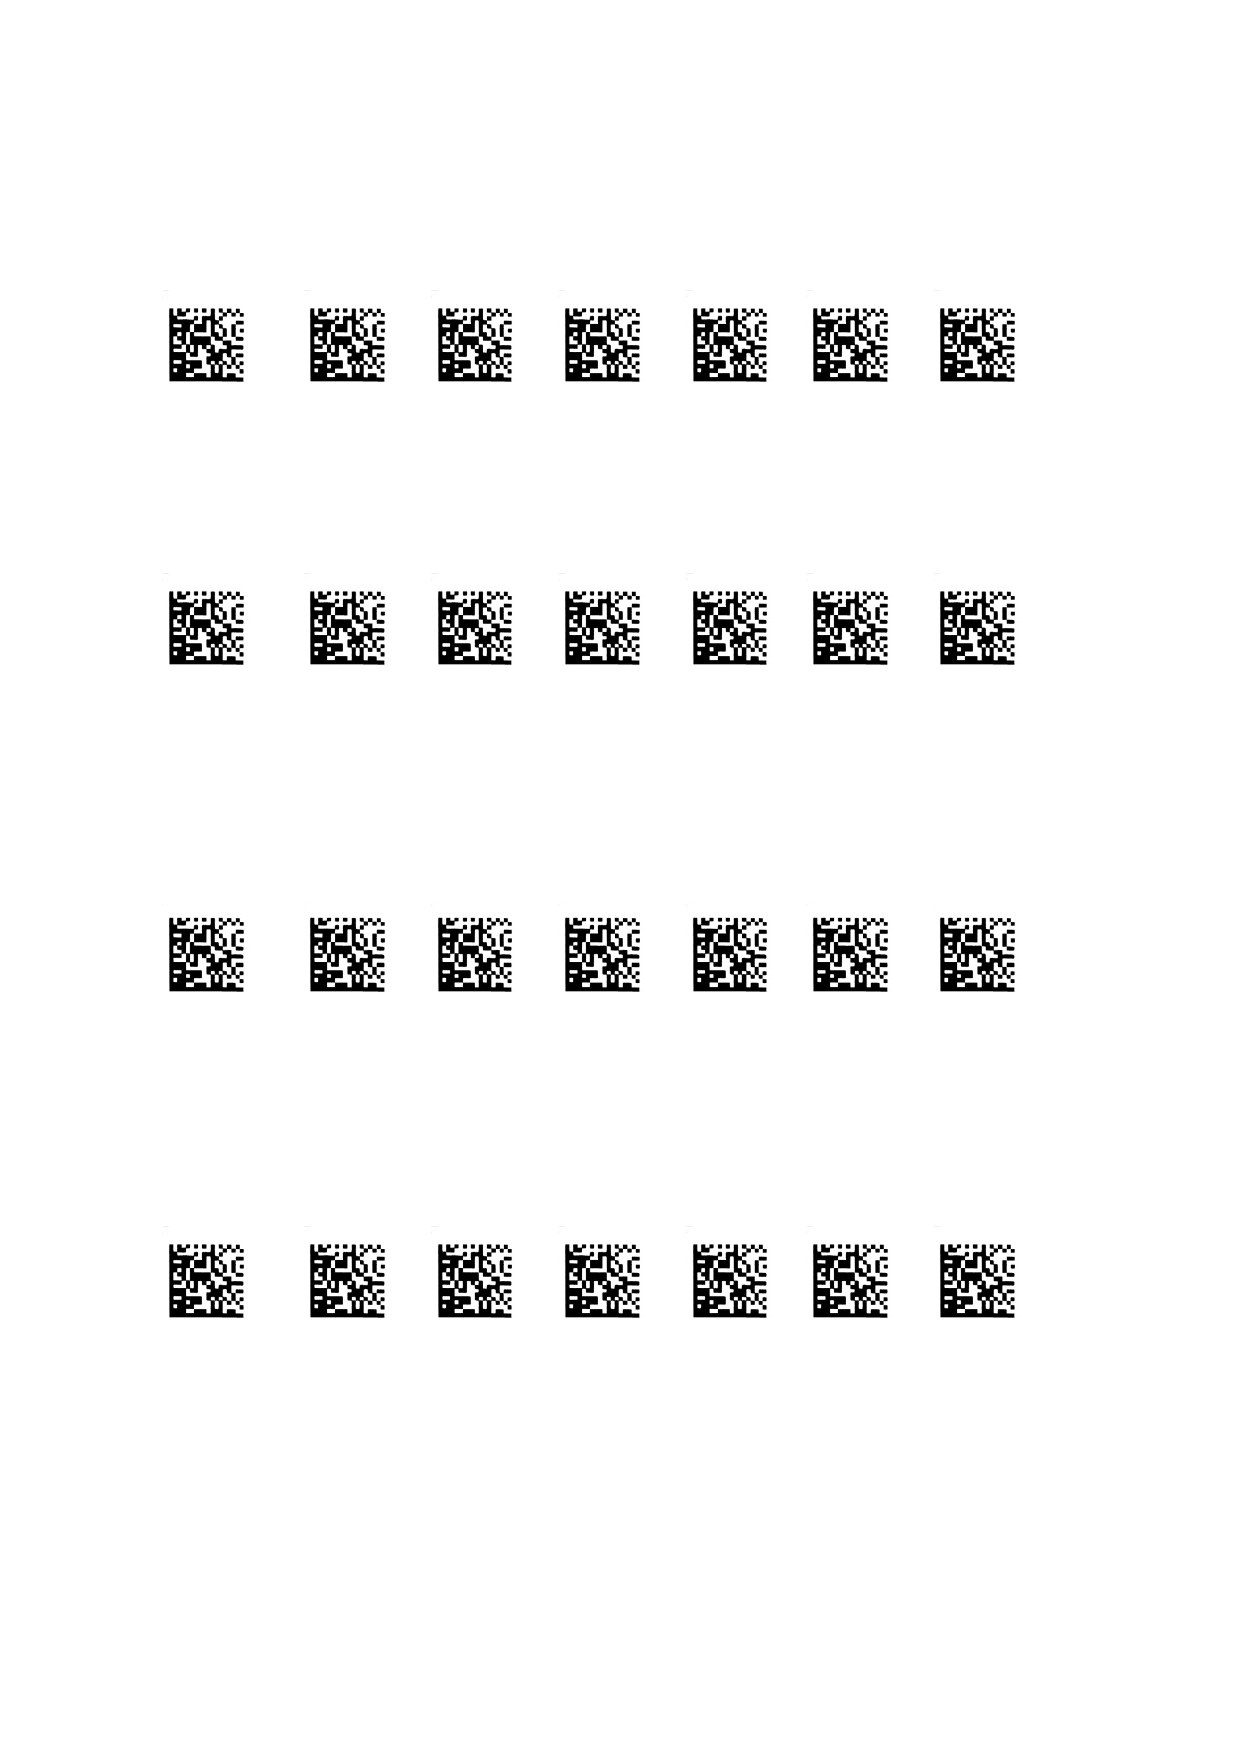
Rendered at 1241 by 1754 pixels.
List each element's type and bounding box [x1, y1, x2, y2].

picture [933, 900, 1027, 997]
picture [933, 1226, 1027, 1323]
picture [303, 900, 397, 997]
picture [558, 900, 652, 997]
picture [933, 290, 1027, 387]
picture [431, 900, 524, 997]
picture [806, 290, 900, 387]
picture [806, 573, 900, 670]
picture [806, 900, 900, 997]
picture [431, 290, 524, 387]
picture [431, 573, 524, 670]
picture [162, 290, 256, 387]
picture [303, 290, 397, 387]
picture [686, 573, 779, 670]
picture [303, 573, 397, 670]
picture [806, 1226, 900, 1323]
picture [686, 900, 779, 997]
picture [933, 573, 1027, 670]
picture [303, 1226, 397, 1323]
picture [686, 290, 779, 387]
picture [162, 900, 256, 997]
picture [686, 1226, 779, 1323]
picture [162, 1226, 256, 1323]
picture [558, 573, 652, 670]
picture [558, 290, 652, 387]
picture [431, 1226, 524, 1323]
picture [162, 573, 256, 670]
picture [558, 1226, 652, 1323]
